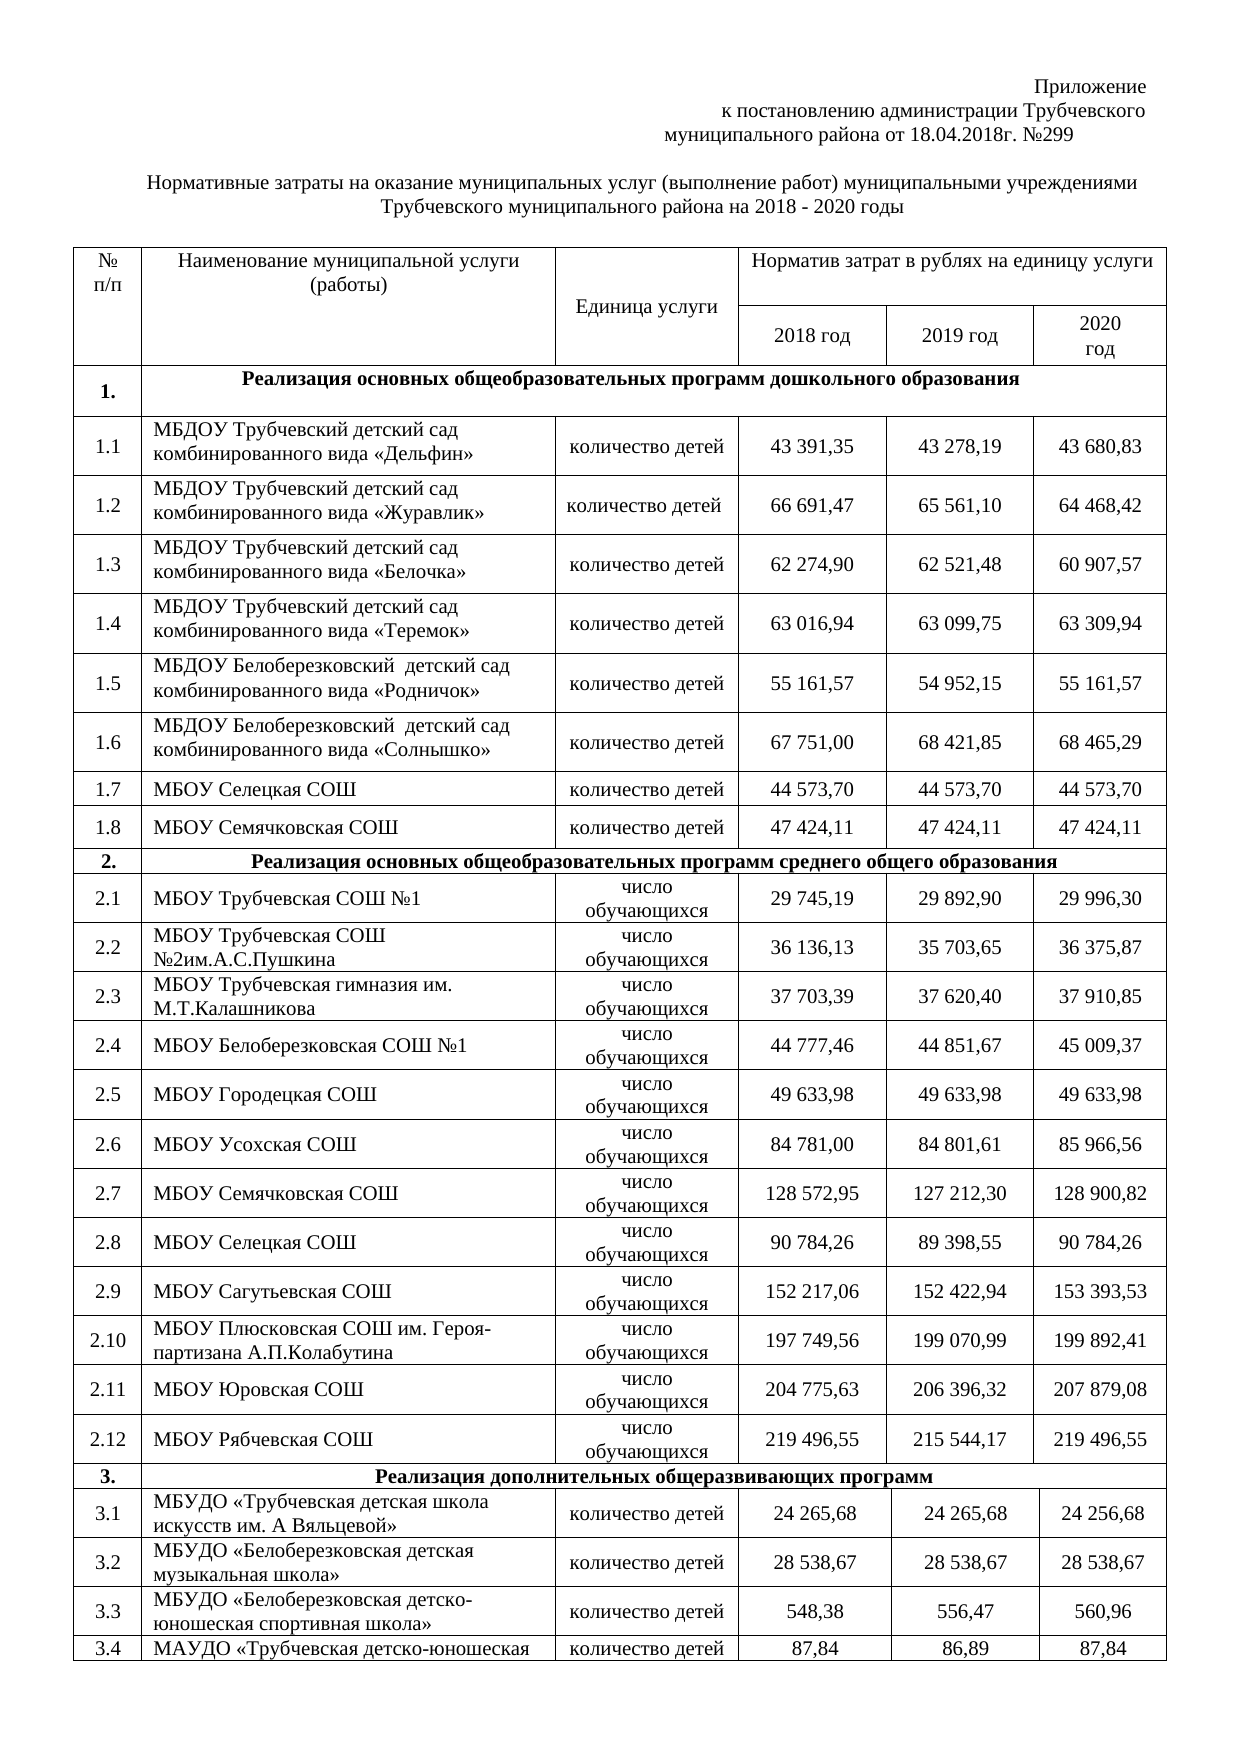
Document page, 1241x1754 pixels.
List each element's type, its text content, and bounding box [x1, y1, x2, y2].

table_cell 44 573,70 [887, 772, 1033, 805]
table_cell 63 309,94 [1034, 594, 1166, 652]
table_cell 67 751,00 [739, 713, 886, 771]
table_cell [142, 1636, 555, 1660]
table_cell МБОУ Трубчевская СОШ №1 [142, 874, 555, 922]
table_cell 47 424,11 [739, 806, 886, 848]
table_cell 37 620,40 [887, 972, 1033, 1020]
table_cell МБОУ Трубчевская СОШ №2им.А.С.Пушкина [142, 923, 555, 971]
table_cell 548,38 [739, 1587, 891, 1635]
text Нормативные затраты на оказание муниципальных услуг (выполнение работ) муниципальными учреждениями Трубчевского муниципального района на 2018 - 2020 годы [133, 170, 1152, 218]
table_cell 65 561,10 [887, 476, 1033, 534]
table_cell 24 265,68 [739, 1489, 891, 1537]
table_cell 215 544,17 [887, 1415, 1033, 1463]
table_cell количество детей [556, 1587, 738, 1635]
table_cell 54 952,15 [887, 654, 1033, 712]
table_cell 87,84 [1040, 1636, 1166, 1660]
table_cell 84 801,61 [887, 1120, 1033, 1168]
table_cell количество детей [556, 1636, 738, 1660]
table_cell количество детей [556, 417, 738, 475]
table_cell 36 375,87 [1034, 923, 1166, 971]
table_cell 62 274,90 [739, 535, 886, 593]
table_cell количество детей [556, 1538, 738, 1586]
table_header Единица услуги [556, 248, 738, 364]
table_cell 207 879,08 [1034, 1365, 1166, 1413]
table_cell число обучающихся [556, 923, 738, 971]
table_cell 2.2 [74, 923, 141, 971]
table_cell 29 892,90 [887, 874, 1033, 922]
table_cell количество детей [556, 654, 738, 712]
table_cell число обучающихся [556, 1218, 738, 1266]
table_cell 2019 год [887, 306, 1033, 364]
table_cell 2.6 [74, 1120, 141, 1168]
table_cell 68 421,85 [887, 713, 1033, 771]
table_cell число обучающихся [556, 1365, 738, 1413]
table_cell 2.8 [74, 1218, 141, 1266]
table_cell 55 161,57 [1034, 654, 1166, 712]
table_cell 1.4 [74, 594, 141, 652]
table_cell количество детей [556, 772, 738, 805]
table_cell МБОУ Семячковская СОШ [142, 1169, 555, 1217]
table_cell число обучающихся [556, 1070, 738, 1118]
table_cell 1.5 [74, 654, 141, 712]
table_cell 2.9 [74, 1267, 141, 1315]
table_cell 43 391,35 [739, 417, 886, 475]
table_cell 128 900,82 [1034, 1169, 1166, 1217]
table_cell МБДОУ Белоберезковский детский сад комбинированного вида «Родничок» [142, 654, 555, 712]
table_cell Реализация основных общеобразовательных программ дошкольного образования [142, 366, 1166, 416]
table_cell 43 278,19 [887, 417, 1033, 475]
table_cell число обучающихся [556, 874, 738, 922]
table_cell 37 703,39 [739, 972, 886, 1020]
table_cell количество детей [556, 535, 738, 593]
table_cell МБУДО «Белоберезковская детско-юношеская спортивная школа» [142, 1587, 555, 1635]
table_cell МБОУ Юровская СОШ [142, 1365, 555, 1413]
table_cell 44 851,67 [887, 1021, 1033, 1069]
table_cell 68 465,29 [1034, 713, 1166, 771]
table_cell 1.3 [74, 535, 141, 593]
table_cell 66 691,47 [739, 476, 886, 534]
table_cell 24 256,68 [1040, 1489, 1166, 1537]
table_cell 1. [74, 366, 141, 416]
table_cell 47 424,11 [1034, 806, 1166, 848]
table_cell 43 680,83 [1034, 417, 1166, 475]
table_cell МБОУ Городецкая СОШ [142, 1070, 555, 1118]
table_cell 47 424,11 [887, 806, 1033, 848]
table_cell 86,89 [892, 1636, 1039, 1660]
table_cell МБДОУ Трубчевский детский сад комбинированного вида «Теремок» [142, 594, 555, 652]
table_cell 49 633,98 [887, 1070, 1033, 1118]
table_cell 29 745,19 [739, 874, 886, 922]
table_cell 152 422,94 [887, 1267, 1033, 1315]
table_cell 3.3 [74, 1587, 141, 1635]
text к постановлению администрации Трубчевского [133, 98, 1152, 122]
table_cell МБДОУ Трубчевский детский сад комбинированного вида «Дельфин» [142, 417, 555, 475]
table_cell 2020 год [1034, 306, 1166, 364]
table_cell количество детей [556, 476, 738, 534]
table_cell 1.6 [74, 713, 141, 771]
table_cell 2.5 [74, 1070, 141, 1118]
table_cell МБДОУ Трубчевский детский сад комбинированного вида «Журавлик» [142, 476, 555, 534]
table_cell 29 996,30 [1034, 874, 1166, 922]
table_cell Реализация дополнительных общеразвивающих программ [142, 1464, 1166, 1488]
table_cell 28 538,67 [1040, 1538, 1166, 1586]
table_cell 152 217,06 [739, 1267, 886, 1315]
table_cell 127 212,30 [887, 1169, 1033, 1217]
table_cell 199 892,41 [1034, 1316, 1166, 1364]
table_cell 560,96 [1040, 1587, 1166, 1635]
table_cell 90 784,26 [1034, 1218, 1166, 1266]
table_cell 85 966,56 [1034, 1120, 1166, 1168]
table_cell 2.3 [74, 972, 141, 1020]
table_cell МБОУ Плюсковская СОШ им. Героя-партизана А.П.Колабутина [142, 1316, 555, 1364]
table_cell МБУДО «Трубчевская детская школа искусств им. А Вяльцевой» [142, 1489, 555, 1537]
table_cell 2.1 [74, 874, 141, 922]
table_cell 1.2 [74, 476, 141, 534]
table_cell 28 538,67 [892, 1538, 1039, 1586]
table_cell 37 910,85 [1034, 972, 1166, 1020]
table_cell МБОУ Рябчевская СОШ [142, 1415, 555, 1463]
table_header Наименование муниципальной услуги (работы) [142, 248, 555, 364]
table_cell 153 393,53 [1034, 1267, 1166, 1315]
table_cell количество детей [556, 806, 738, 848]
table_cell Реализация основных общеобразовательных программ среднего общего образования [142, 849, 1166, 873]
table_cell число обучающихся [556, 1021, 738, 1069]
table_cell 45 009,37 [1034, 1021, 1166, 1069]
table_cell 64 468,42 [1034, 476, 1166, 534]
table_cell 44 777,46 [739, 1021, 886, 1069]
table_cell МБОУ Семячковская СОШ [142, 806, 555, 848]
table_cell 2.7 [74, 1169, 141, 1217]
table_cell 204 775,63 [739, 1365, 886, 1413]
table_cell 60 907,57 [1034, 535, 1166, 593]
table_cell МБОУ Селецкая СОШ [142, 1218, 555, 1266]
table_cell 197 749,56 [739, 1316, 886, 1364]
table_header № п/п [74, 248, 141, 364]
text муниципального района от 18.04.2018г. №299 [133, 122, 1152, 146]
table_cell МБДОУ Белоберезковский детский сад комбинированного вида «Солнышко» [142, 713, 555, 771]
table_cell 2.12 [74, 1415, 141, 1463]
text Приложение [133, 74, 1152, 98]
table_cell МБОУ Усохская СОШ [142, 1120, 555, 1168]
table_cell количество детей [556, 1489, 738, 1537]
table_cell 128 572,95 [739, 1169, 886, 1217]
table_cell 63 016,94 [739, 594, 886, 652]
table_cell число обучающихся [556, 1267, 738, 1315]
table_cell число обучающихся [556, 1169, 738, 1217]
table_cell 3. [74, 1464, 141, 1488]
table_cell 206 396,32 [887, 1365, 1033, 1413]
table_cell 49 633,98 [739, 1070, 886, 1118]
table_cell 199 070,99 [887, 1316, 1033, 1364]
table_cell число обучающихся [556, 1415, 738, 1463]
table_cell 35 703,65 [887, 923, 1033, 971]
table_cell 1.1 [74, 417, 141, 475]
table_cell 36 136,13 [739, 923, 886, 971]
table_cell 219 496,55 [739, 1415, 886, 1463]
table_cell 2018 год [739, 306, 886, 364]
table_cell 2.11 [74, 1365, 141, 1413]
table_cell число обучающихся [556, 1120, 738, 1168]
table_cell число обучающихся [556, 972, 738, 1020]
table_cell 63 099,75 [887, 594, 1033, 652]
table_cell 89 398,55 [887, 1218, 1033, 1266]
table_cell число обучающихся [556, 1316, 738, 1364]
table_cell МБОУ Белоберезковская СОШ №1 [142, 1021, 555, 1069]
table_cell количество детей [556, 594, 738, 652]
table_cell 3.2 [74, 1538, 141, 1586]
table_cell количество детей [556, 713, 738, 771]
table_cell 90 784,26 [739, 1218, 886, 1266]
table_cell 55 161,57 [739, 654, 886, 712]
table_cell 2. [74, 849, 141, 873]
table_cell 3.1 [74, 1489, 141, 1537]
table_cell 62 521,48 [887, 535, 1033, 593]
table_cell 49 633,98 [1034, 1070, 1166, 1118]
table_cell 44 573,70 [739, 772, 886, 805]
table_cell 44 573,70 [1034, 772, 1166, 805]
table_cell МБОУ Сагутьевская СОШ [142, 1267, 555, 1315]
table_cell 2.10 [74, 1316, 141, 1364]
table_cell 556,47 [892, 1587, 1039, 1635]
table_cell МБДОУ Трубчевский детский сад комбинированного вида «Белочка» [142, 535, 555, 593]
table_cell 1.8 [74, 806, 141, 848]
table_cell 28 538,67 [739, 1538, 891, 1586]
table_cell 1.7 [74, 772, 141, 805]
table_cell 219 496,55 [1034, 1415, 1166, 1463]
table_cell 2.4 [74, 1021, 141, 1069]
table_cell 3.4 [74, 1636, 141, 1660]
table_cell 24 265,68 [892, 1489, 1039, 1537]
table_cell 87,84 [739, 1636, 891, 1660]
table_cell МБУДО «Белоберезковская детская музыкальная школа» [142, 1538, 555, 1586]
table_header Норматив затрат в рублях на единицу услуги [739, 248, 1166, 305]
table_cell 84 781,00 [739, 1120, 886, 1168]
table_cell МБОУ Селецкая СОШ [142, 772, 555, 805]
table_cell МБОУ Трубчевская гимназия им. М.Т.Калашникова [142, 972, 555, 1020]
